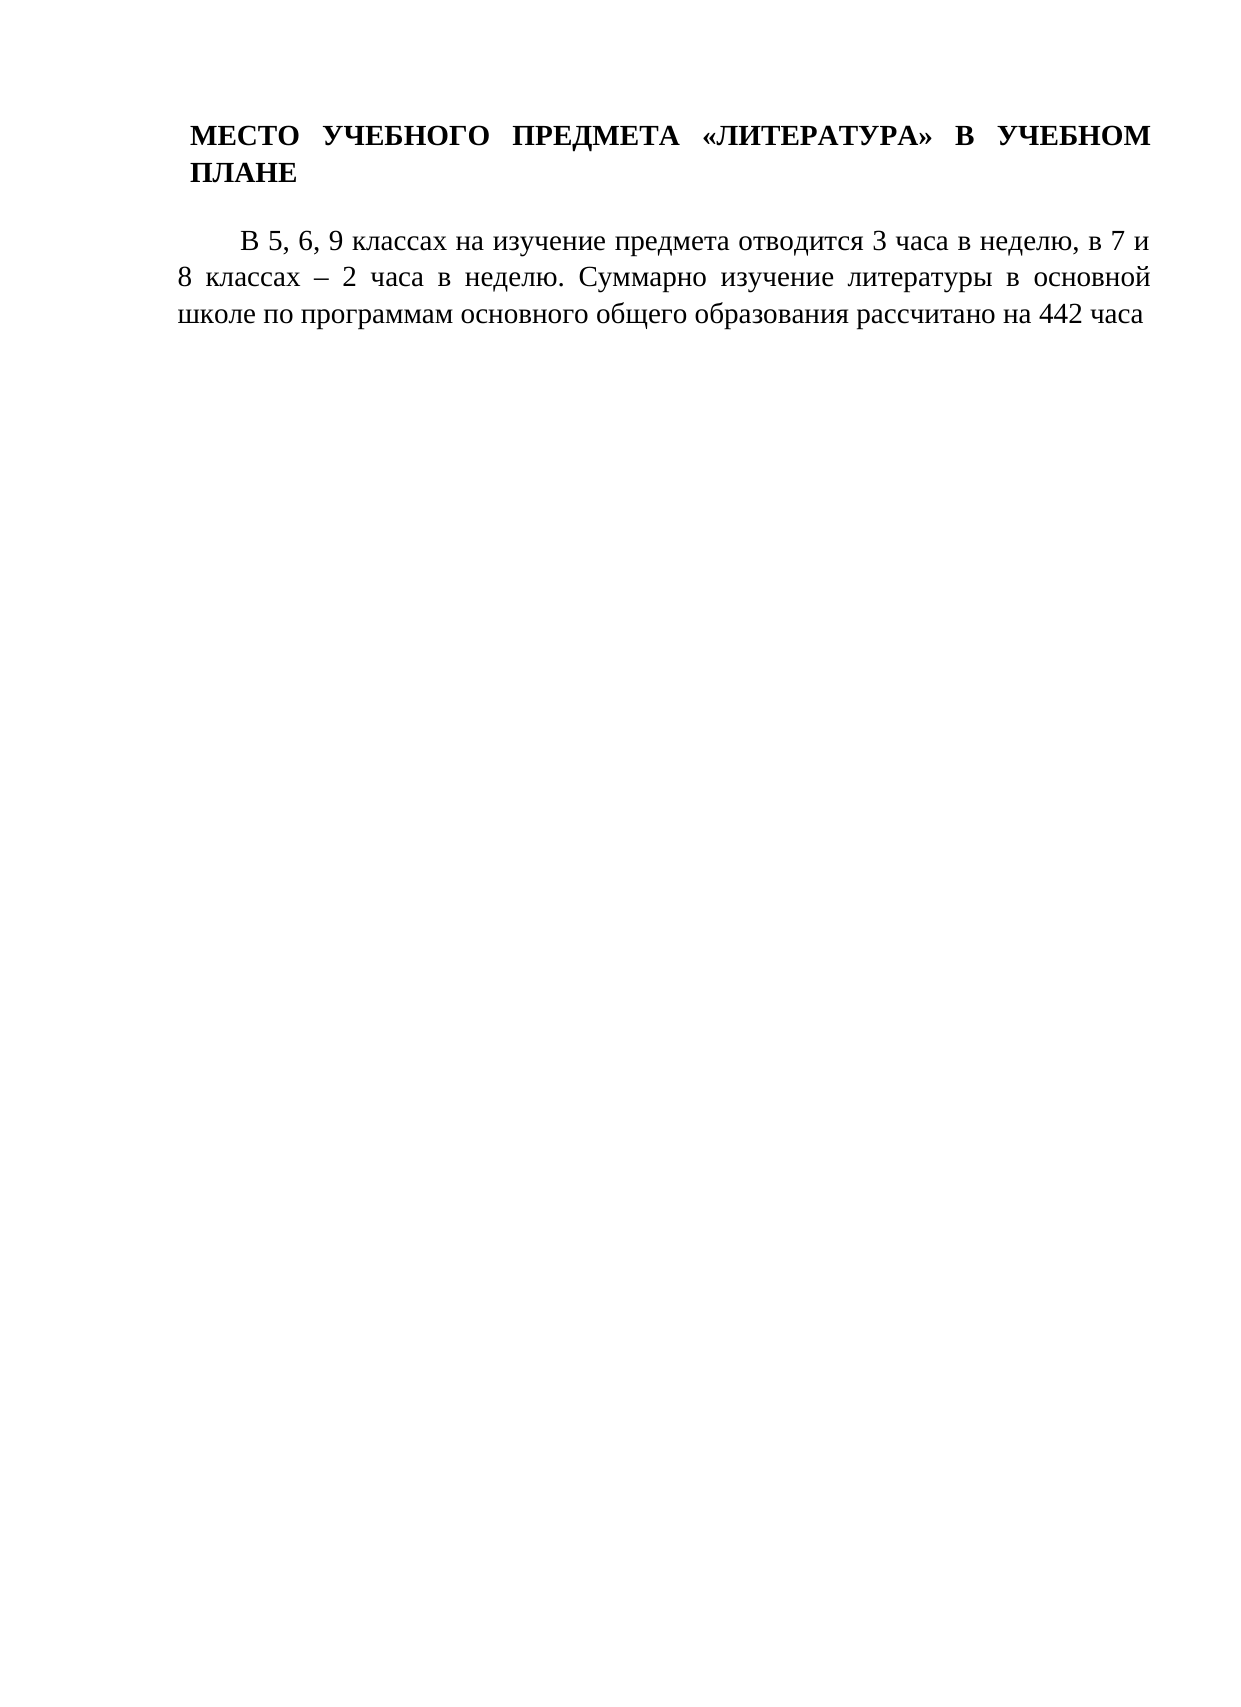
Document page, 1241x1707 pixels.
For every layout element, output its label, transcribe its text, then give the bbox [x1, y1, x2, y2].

text В 5, 6, 9 классах на изучение предмета отводится 3 часа в неделю, в 7 и 8 классах – 2 часа в неделю. Суммарно изучение литературы в основной школе по программам основного общего образования рассчитано на 442 часа [177, 223, 1152, 330]
text МЕСТО УЧЕБНОГО ПРЕДМЕТА «ЛИТЕРАТУРА» В УЧЕБНОМ ПЛАНЕ [190, 118, 1152, 188]
